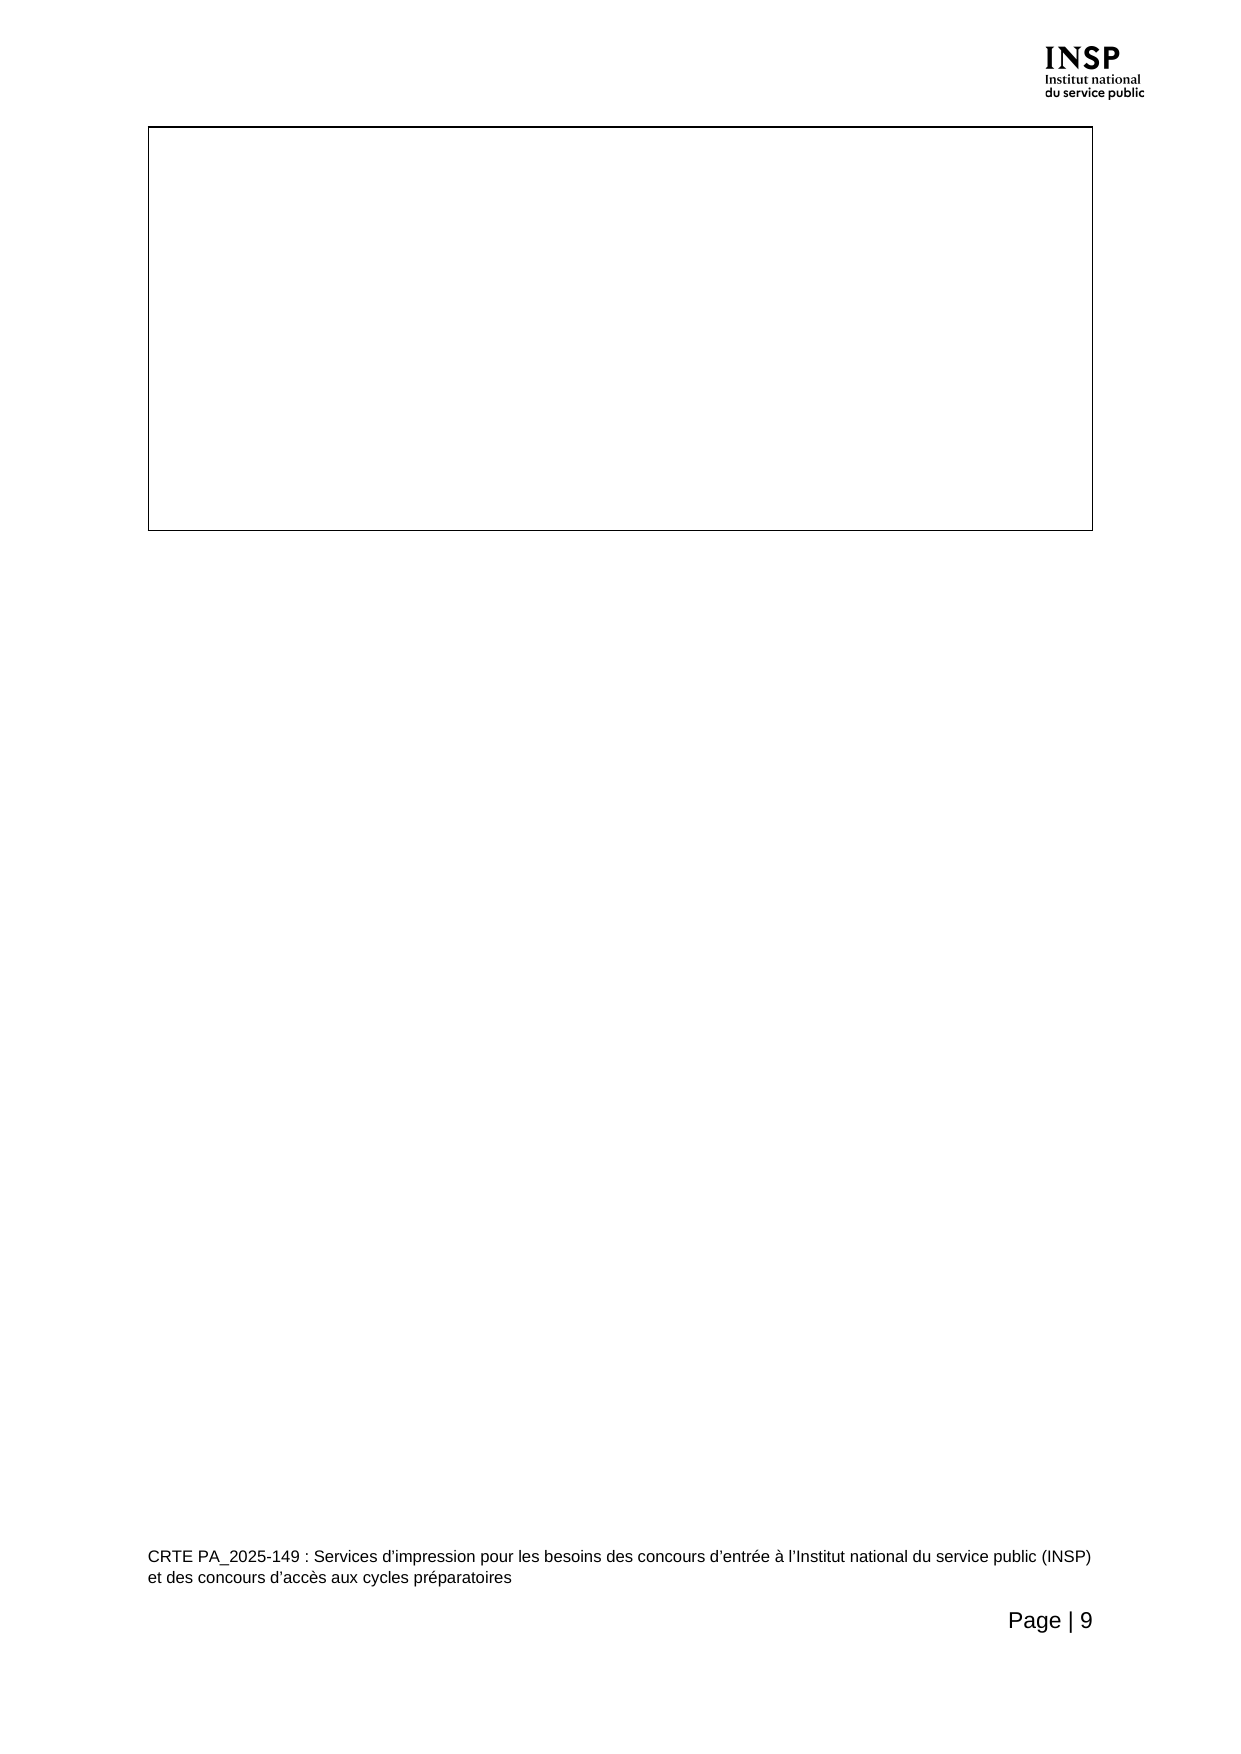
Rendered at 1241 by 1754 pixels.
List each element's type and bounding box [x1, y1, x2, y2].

table_header [149, 128, 1092, 530]
picture [1045, 46, 1145, 100]
